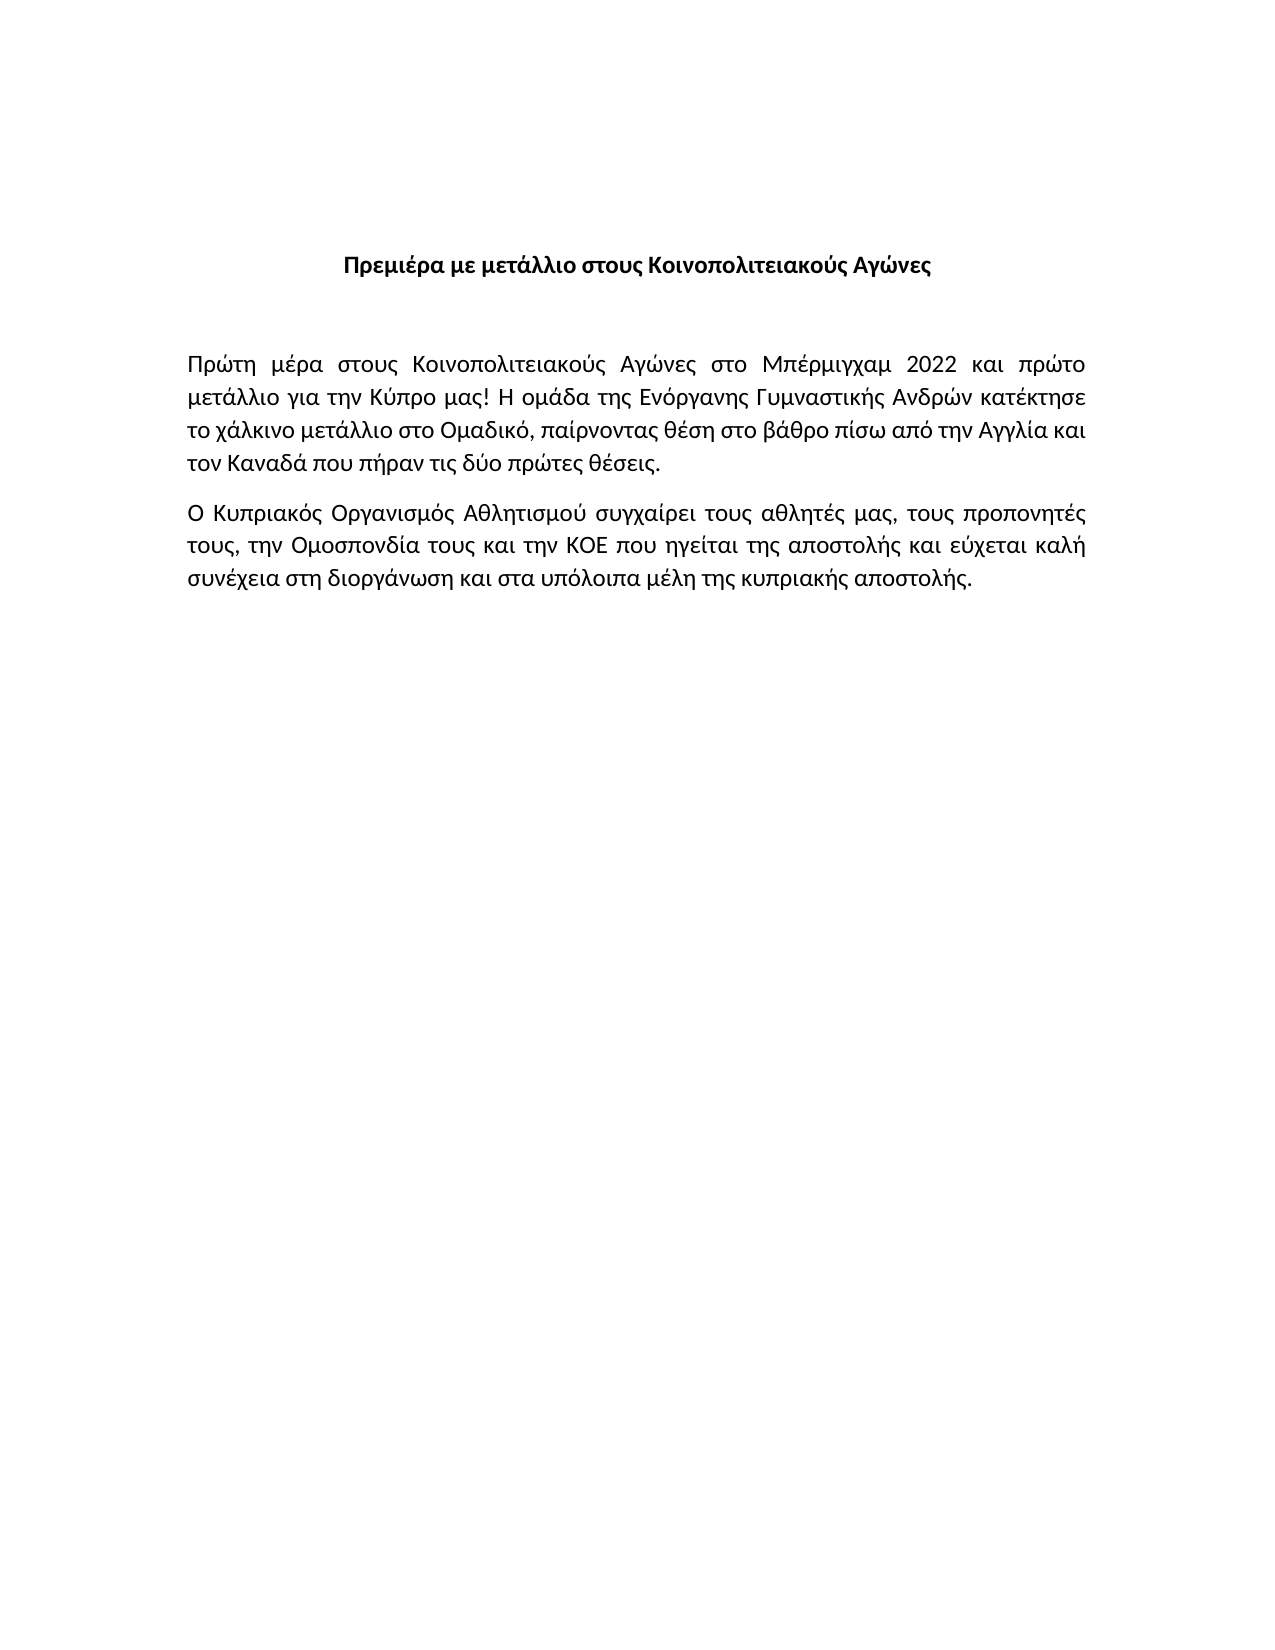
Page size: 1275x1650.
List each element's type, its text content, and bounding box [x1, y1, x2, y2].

text Ο Κυπριακός Οργανισμός Αθλητισμού συγχαίρει τους αθλητές μας, τους προπονητές τους, την Ομοσπονδία τους και την ΚΟΕ που ηγείται της αποστολής και εύχεται καλή συνέχεια στη διοργάνωση και στα υπόλοιπα μέλη της κυπριακής αποστολής. [187, 497, 1087, 593]
text Πρεμιέρα με μετάλλιο στους Κοινοπολιτειακούς Αγώνες [187, 249, 1087, 280]
text Πρώτη μέρα στους Κοινοπολιτειακούς Αγώνες στο Μπέρμιγχαμ 2022 και πρώτο μετάλλιο για την Κύπρο μας! Η ομάδα της Ενόργανης Γυμναστικής Ανδρών κατέκτησε το χάλκινο μετάλλιο στο Ομαδικό, παίρνοντας θέση στο βάθρο πίσω από την Αγγλία και τον Καναδά που πήραν τις δύο πρώτες θέσεις. [187, 348, 1087, 478]
